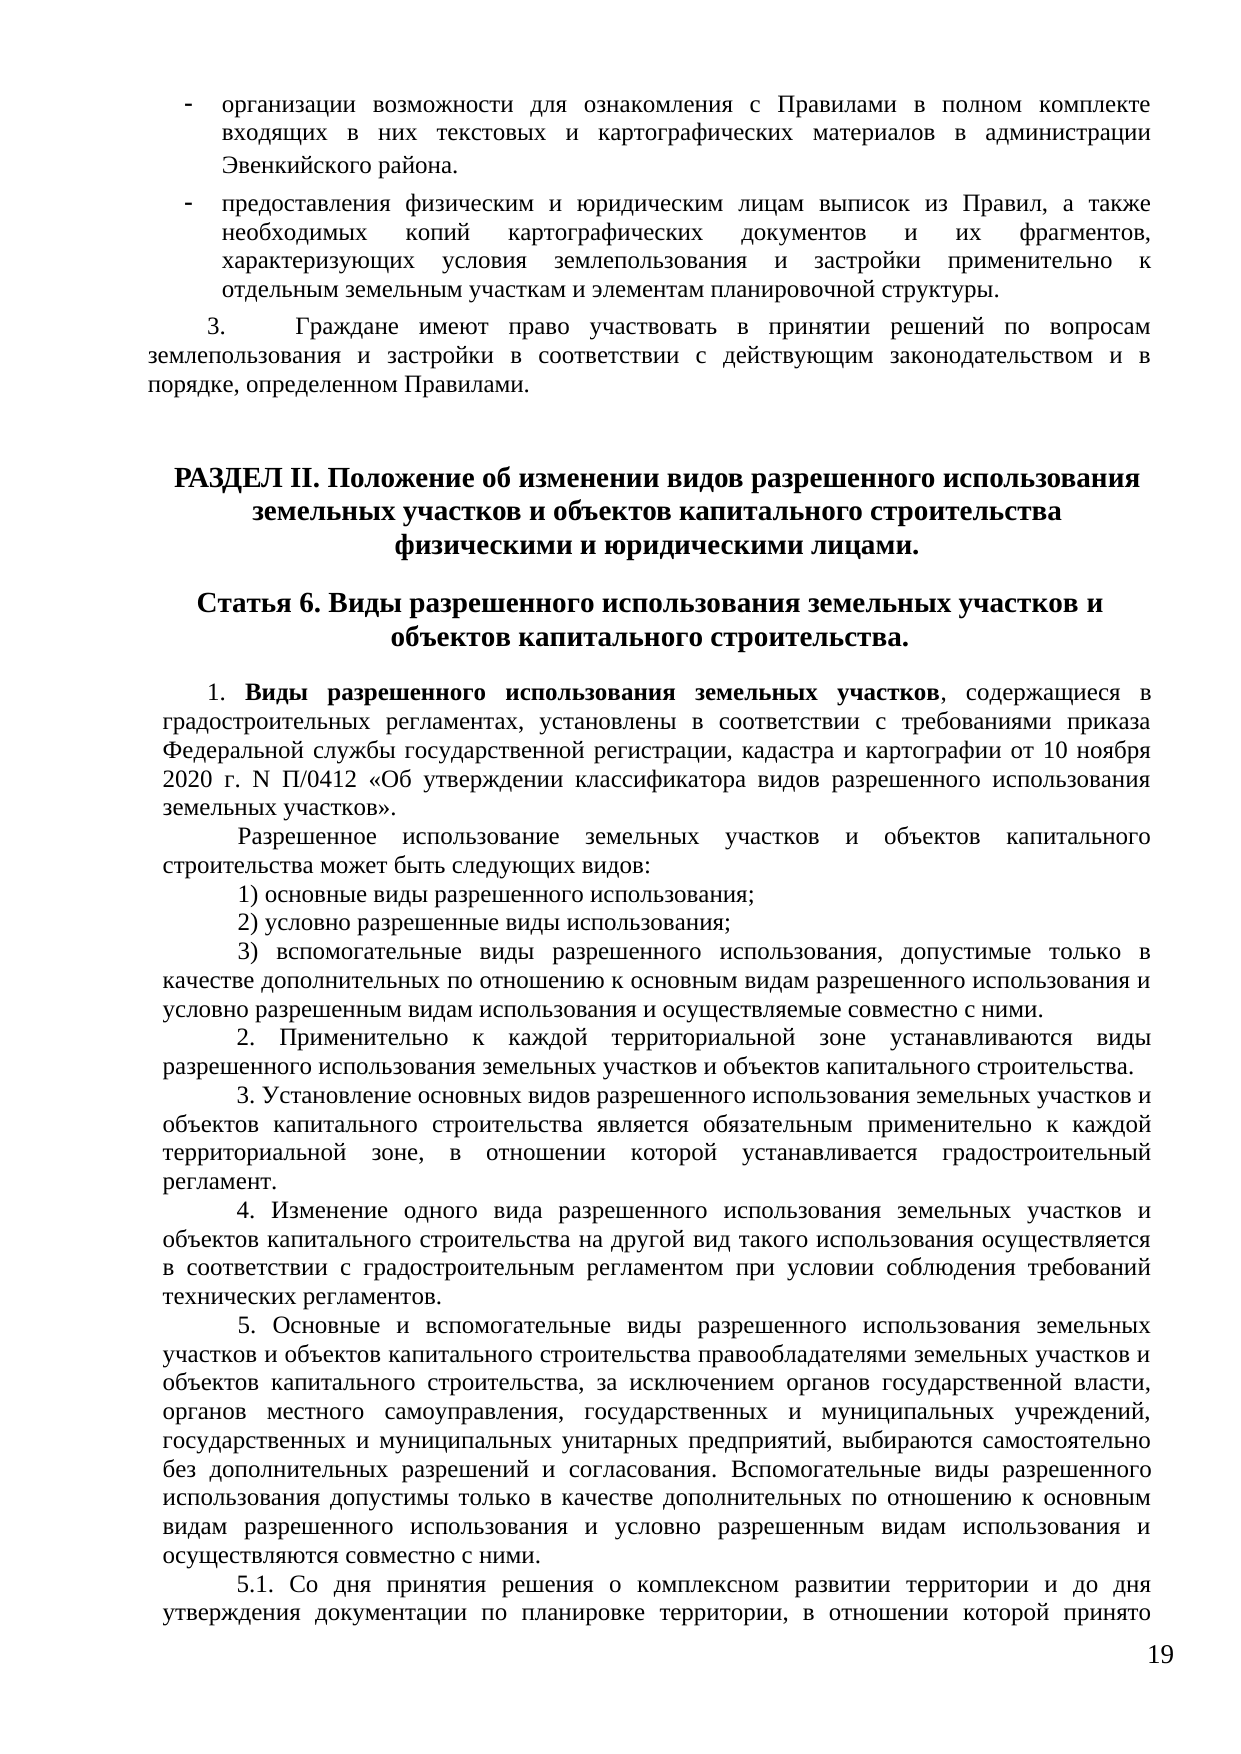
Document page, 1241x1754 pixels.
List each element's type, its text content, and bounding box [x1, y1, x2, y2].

text 1) основные виды разрешенного использования; [162, 879, 1152, 907]
subtitle РАЗДЕЛ II. Положение об изменении видов разрешенного использования земельных участков и объектов капитального строительства физическими и юридическими лицами. [162, 460, 1152, 560]
list организации возможности для ознакомления с Правилами в полном комплекте входящих в них текстовых и картографических материалов в администрации Эвенкийского района. [184, 89, 1152, 180]
text 3. Установление основных видов разрешенного использования земельных участков и объектов капитального строительства является обязательным применительно к каждой территориальной зоне, в отношении которой устанавливается градостроительный регламент. [162, 1080, 1152, 1195]
text 1. Виды разрешенного использования земельных участков, содержащиеся в градостроительных регламентах, установлены в соответствии с требованиями приказа Федеральной службы государственной регистрации, кадастра и картографии от 10 ноября 2020 г. N П/0412 «Об утверждении классификатора видов разрешенного использования земельных участков». [162, 677, 1152, 821]
text 2. Применительно к каждой территориальной зоне устанавливаются виды разрешенного использования земельных участков и объектов капитального строительства. [162, 1022, 1152, 1080]
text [162, 1569, 1152, 1626]
text 4. Изменение одного вида разрешенного использования земельных участков и объектов капитального строительства на другой вид такого использования осуществляется в соответствии с градостроительным регламентом при условии соблюдения требований технических регламентов. [162, 1195, 1152, 1310]
text 3) вспомогательные виды разрешенного использования, допустимые только в качестве дополнительных по отношению к основным видам разрешенного использования и условно разрешенным видам использования и осуществляемые совместно с ними. [162, 936, 1152, 1022]
text 3. Граждане имеют право участвовать в принятии решений по вопросам землепользования и застройки в соответствии с действующим законодательством и в порядке, определенном Правилами. [148, 311, 1152, 398]
text Разрешенное использование земельных участков и объектов капитального строительства может быть следующих видов: [162, 821, 1152, 879]
list предоставления физическим и юридическим лицам выписок из Правил, а также необходимых копий картографических документов и их фрагментов, характеризующих условия землепользования и застройки применительно к отдельным земельным участкам и элементам планировочной структуры. [184, 188, 1152, 303]
text 5. Основные и вспомогательные виды разрешенного использования земельных участков и объектов капитального строительства правообладателями земельных участков и объектов капитального строительства, за исключением органов государственной власти, органов местного самоуправления, государственных и муниципальных учреждений, государственных и муниципальных унитарных предприятий, выбираются самостоятельно без дополнительных разрешений и согласования. Вспомогательные виды разрешенного использования допустимы только в качестве дополнительных по отношению к основным видам разрешенного использования и условно разрешенным видам использования и осуществляются совместно с ними. [162, 1310, 1152, 1569]
text 2) условно разрешенные виды использования; [162, 907, 1152, 936]
subtitle Статья 6. Виды разрешенного использования земельных участков и объектов капитального строительства. [148, 585, 1152, 652]
